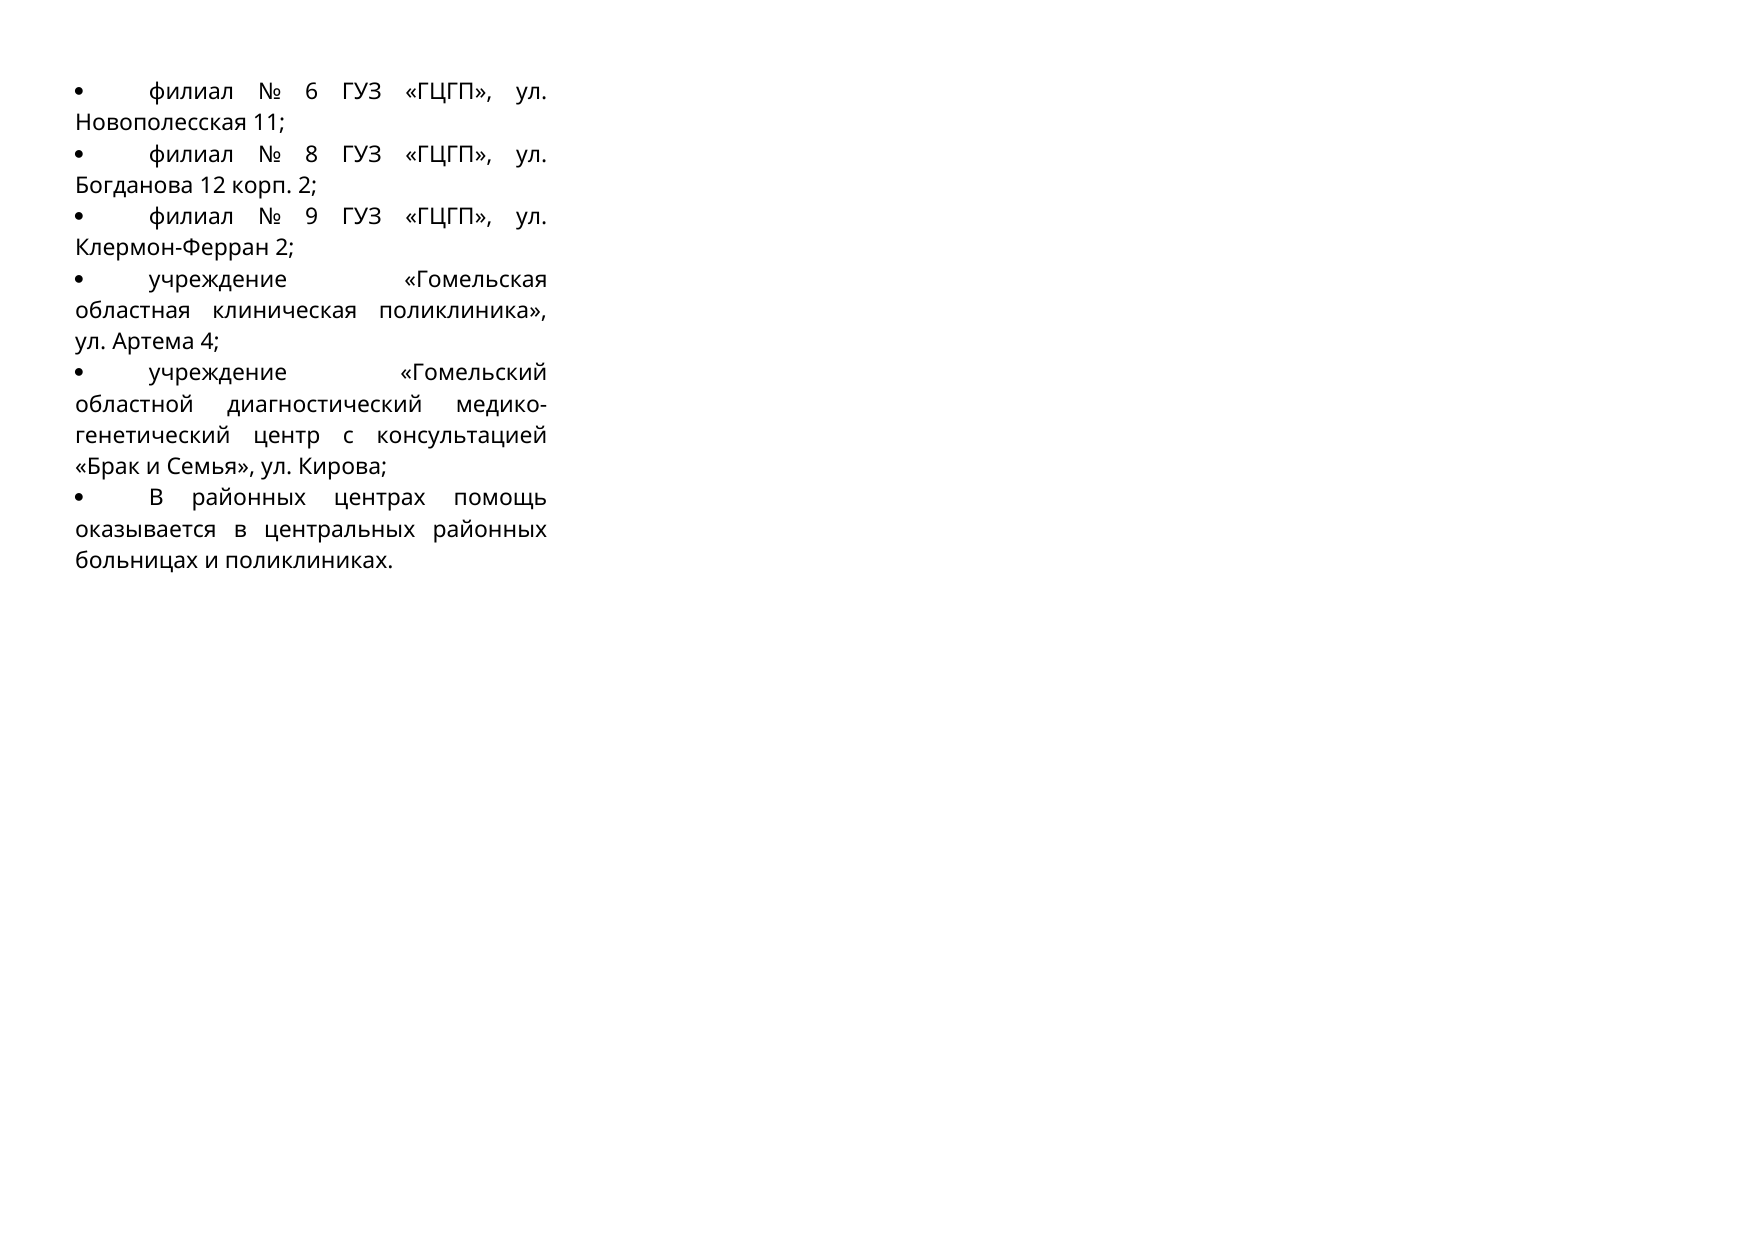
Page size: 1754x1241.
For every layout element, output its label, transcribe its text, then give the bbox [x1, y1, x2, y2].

list филиал № 6 ГУЗ «ГЦГП», ул. Новополесская 11; [75, 75, 547, 137]
list филиал № 8 ГУЗ «ГЦГП», ул. Богданова 12 корп. 2; [75, 137, 547, 200]
list учреждение «Гомельский областной диагностический медико-генетический центр с консультацией «Брак и Семья», ул. Кирова; [75, 356, 547, 481]
list учреждение «Гомельская областная клиническая поликлиника», ул. Артема 4; [75, 262, 547, 356]
list В районных центрах помощь оказывается в центральных районных больницах и поликлиниках. [75, 481, 547, 575]
list филиал № 9 ГУЗ «ГЦГП», ул. Клермон-Ферран 2; [75, 200, 547, 262]
